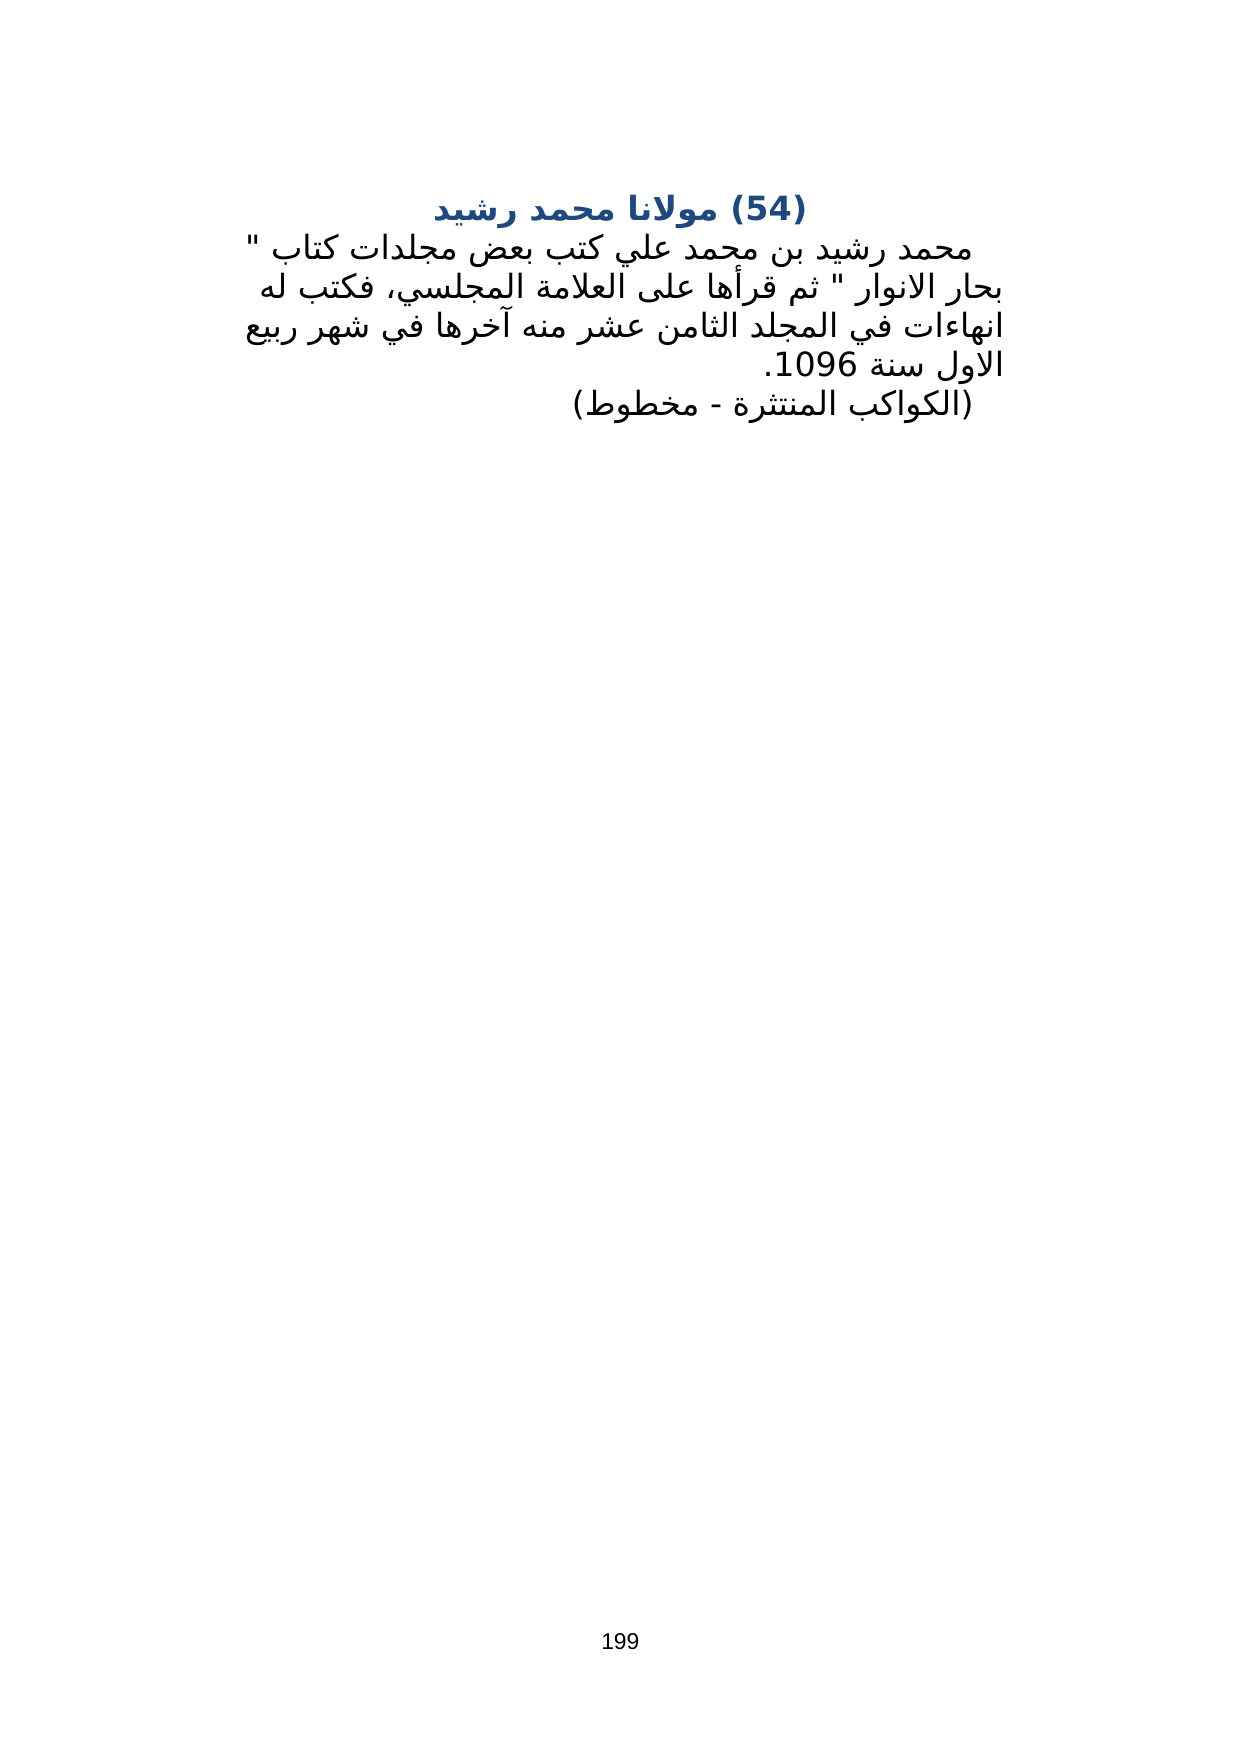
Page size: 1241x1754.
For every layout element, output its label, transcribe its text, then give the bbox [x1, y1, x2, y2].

subtitle (54) مولانا محمد رشيد [236, 190, 1004, 228]
text محمد رشيد بن محمد علي كتب بعض مجلدات كتاب " بحار الانوار " ثم قرأها على العلامة المجلسي، فكتب له انهاء‌ات في المجلد الثامن عشر منه آخرها في شهر ربيع الاول سنة 1096. [236, 228, 1004, 384]
text (الكواكب المنتثرة - مخطوط) [236, 384, 1004, 423]
